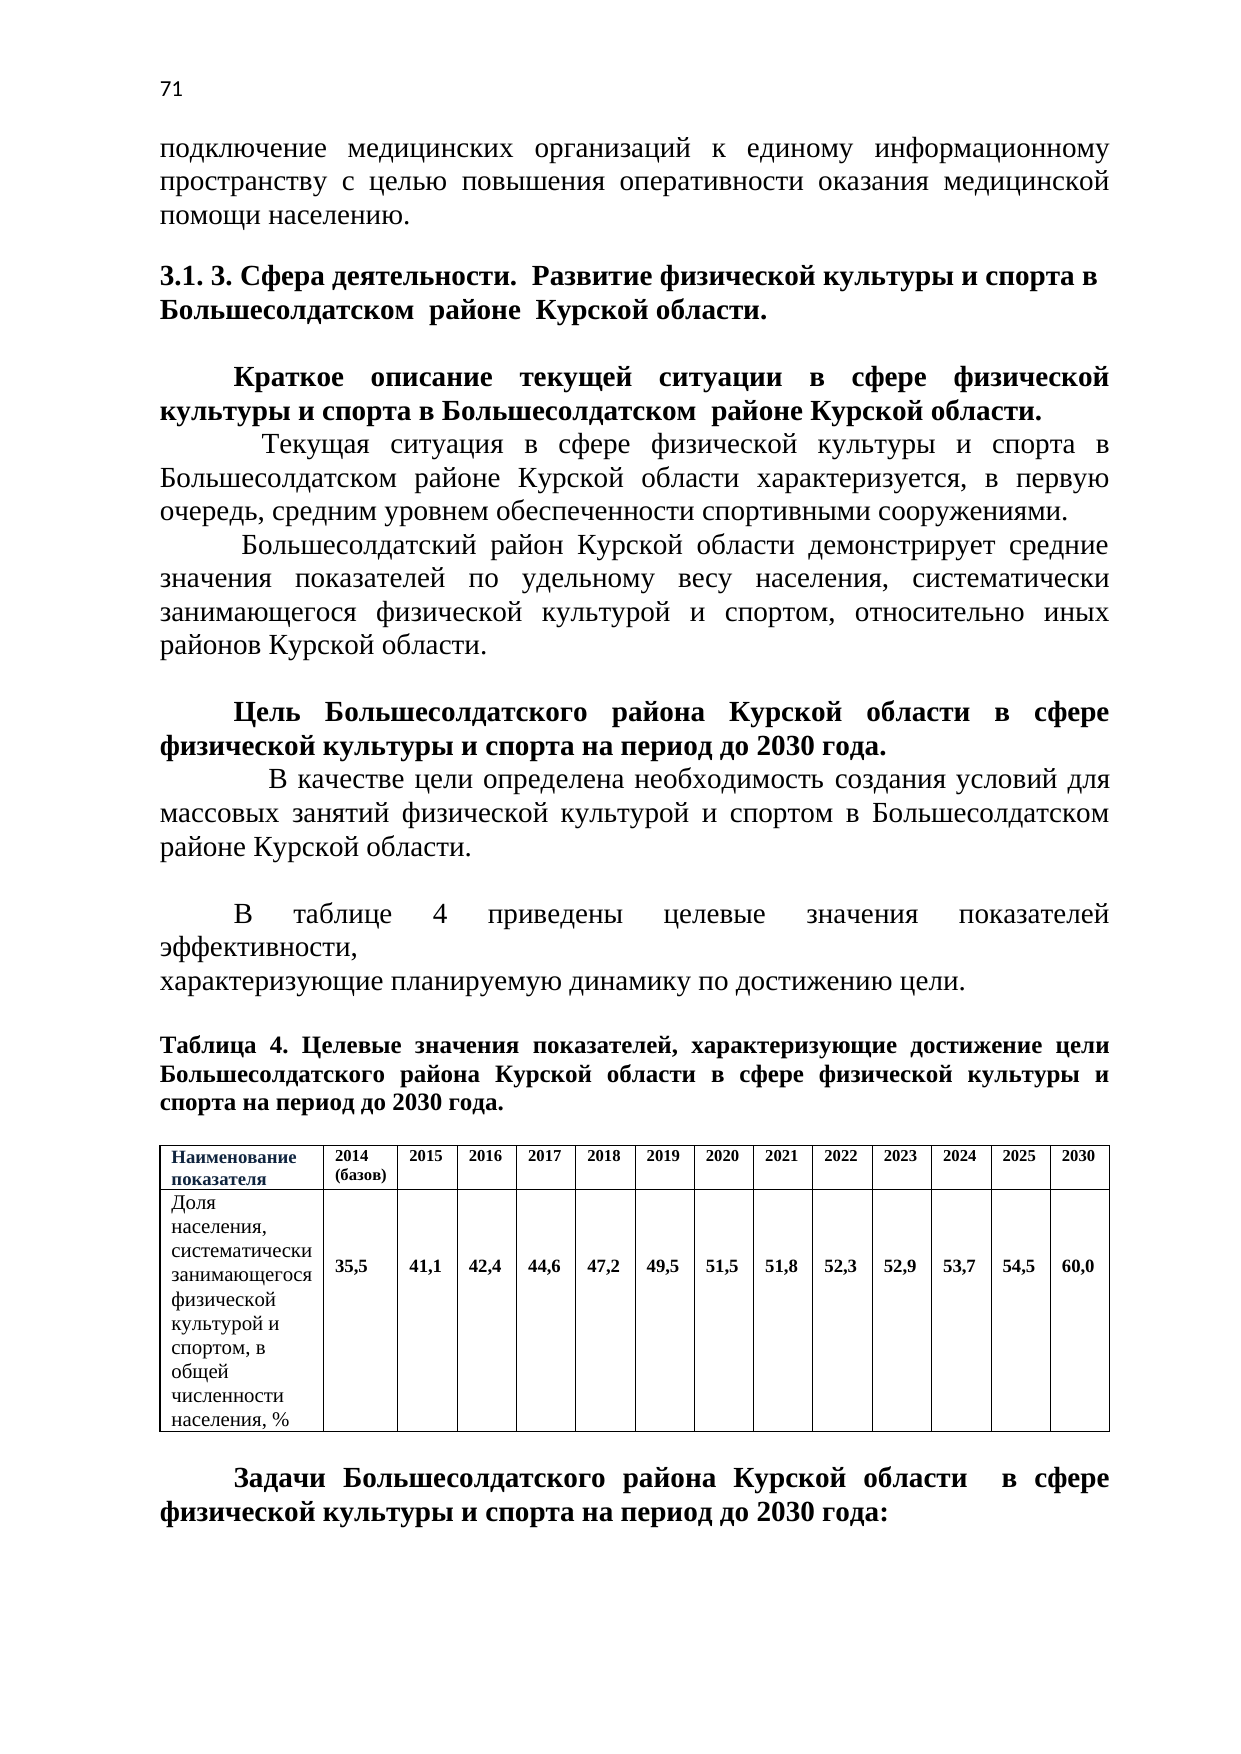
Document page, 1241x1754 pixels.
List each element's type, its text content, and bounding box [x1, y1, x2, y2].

table_cell 44,6 [517, 1190, 575, 1431]
text В таблице 4 приведены целевые значения показателей эффективности, [159, 896, 1110, 963]
table_cell 51,8 [754, 1190, 812, 1431]
table_cell 35,5 [324, 1190, 397, 1431]
text Цель Большесолдатского района Курской области в сфере физической культуры и спорта на период до 2030 года. [159, 694, 1110, 762]
table_cell 53,7 [932, 1190, 991, 1431]
table_cell 47,2 [576, 1190, 635, 1431]
text характеризующие планируемую динамику по достижению цели. [159, 963, 1110, 996]
text Текущая ситуация в сфере физической культуры и спорта в Большесолдатском районе Курской области характеризуется, в первую очередь, средним уровнем обеспеченности спортивными сооружениями. [159, 426, 1110, 527]
text Большесолдатском районе Курской области. [159, 292, 1110, 326]
table_cell 49,5 [636, 1190, 694, 1431]
table_header 2030 [1051, 1146, 1109, 1189]
table_cell 60,0 [1051, 1190, 1109, 1431]
table_header 2020 [695, 1146, 753, 1189]
table_header 2017 [517, 1146, 575, 1189]
text подключение медицинских организаций к единому информационному пространству с целью повышения оперативности оказания медицинской помощи населению. [159, 130, 1110, 231]
table_header 2021 [754, 1146, 812, 1189]
table_header 2022 [813, 1146, 872, 1189]
table_cell 42,4 [458, 1190, 516, 1431]
table_header 2019 [636, 1146, 694, 1189]
text В качестве цели определена необходимость создания условий для массовых занятий физической культурой и спортом в Большесолдатском районе Курской области. [159, 762, 1110, 862]
table_header 2016 [458, 1146, 516, 1189]
table_cell Доля населения, систематически занимающегося физической культурой и спортом, в общей численности населения, % [161, 1190, 323, 1431]
table_header 2014 (базов) [324, 1146, 397, 1189]
table_header 2024 [932, 1146, 991, 1189]
table_cell 52,3 [813, 1190, 872, 1431]
table_header 2023 [873, 1146, 931, 1189]
table_header 2018 [576, 1146, 635, 1189]
table_cell 41,1 [398, 1190, 457, 1431]
table_cell 52,9 [873, 1190, 931, 1431]
text Краткое описание текущей ситуации в сфере физической культуры и спорта в Большесолдатском районе Курской области. [159, 359, 1110, 426]
table_header Наименование показателя [161, 1146, 323, 1189]
text Таблица 4. Целевые значения показателей, характеризующие достижение цели Большесолдатского района Курской области в сфере физической культуры и спорта на период до 2030 года. [159, 1030, 1110, 1116]
table_header 2015 [398, 1146, 457, 1189]
table_cell 51,5 [695, 1190, 753, 1431]
table_header 2025 [992, 1146, 1050, 1189]
text Большесолдатский район Курской области демонстрирует средние значения показателей по удельному весу населения, систематически занимающегося физической культурой и спортом, относительно иных районов Курской области. [159, 527, 1110, 661]
text 3.1. 3. Сфера деятельности. Развитие физической культуры и спорта в [159, 258, 1110, 292]
text Задачи Большесолдатского района Курской области в сфере физической культуры и спорта на период до 2030 года: [159, 1461, 1110, 1528]
table_cell 54,5 [992, 1190, 1050, 1431]
